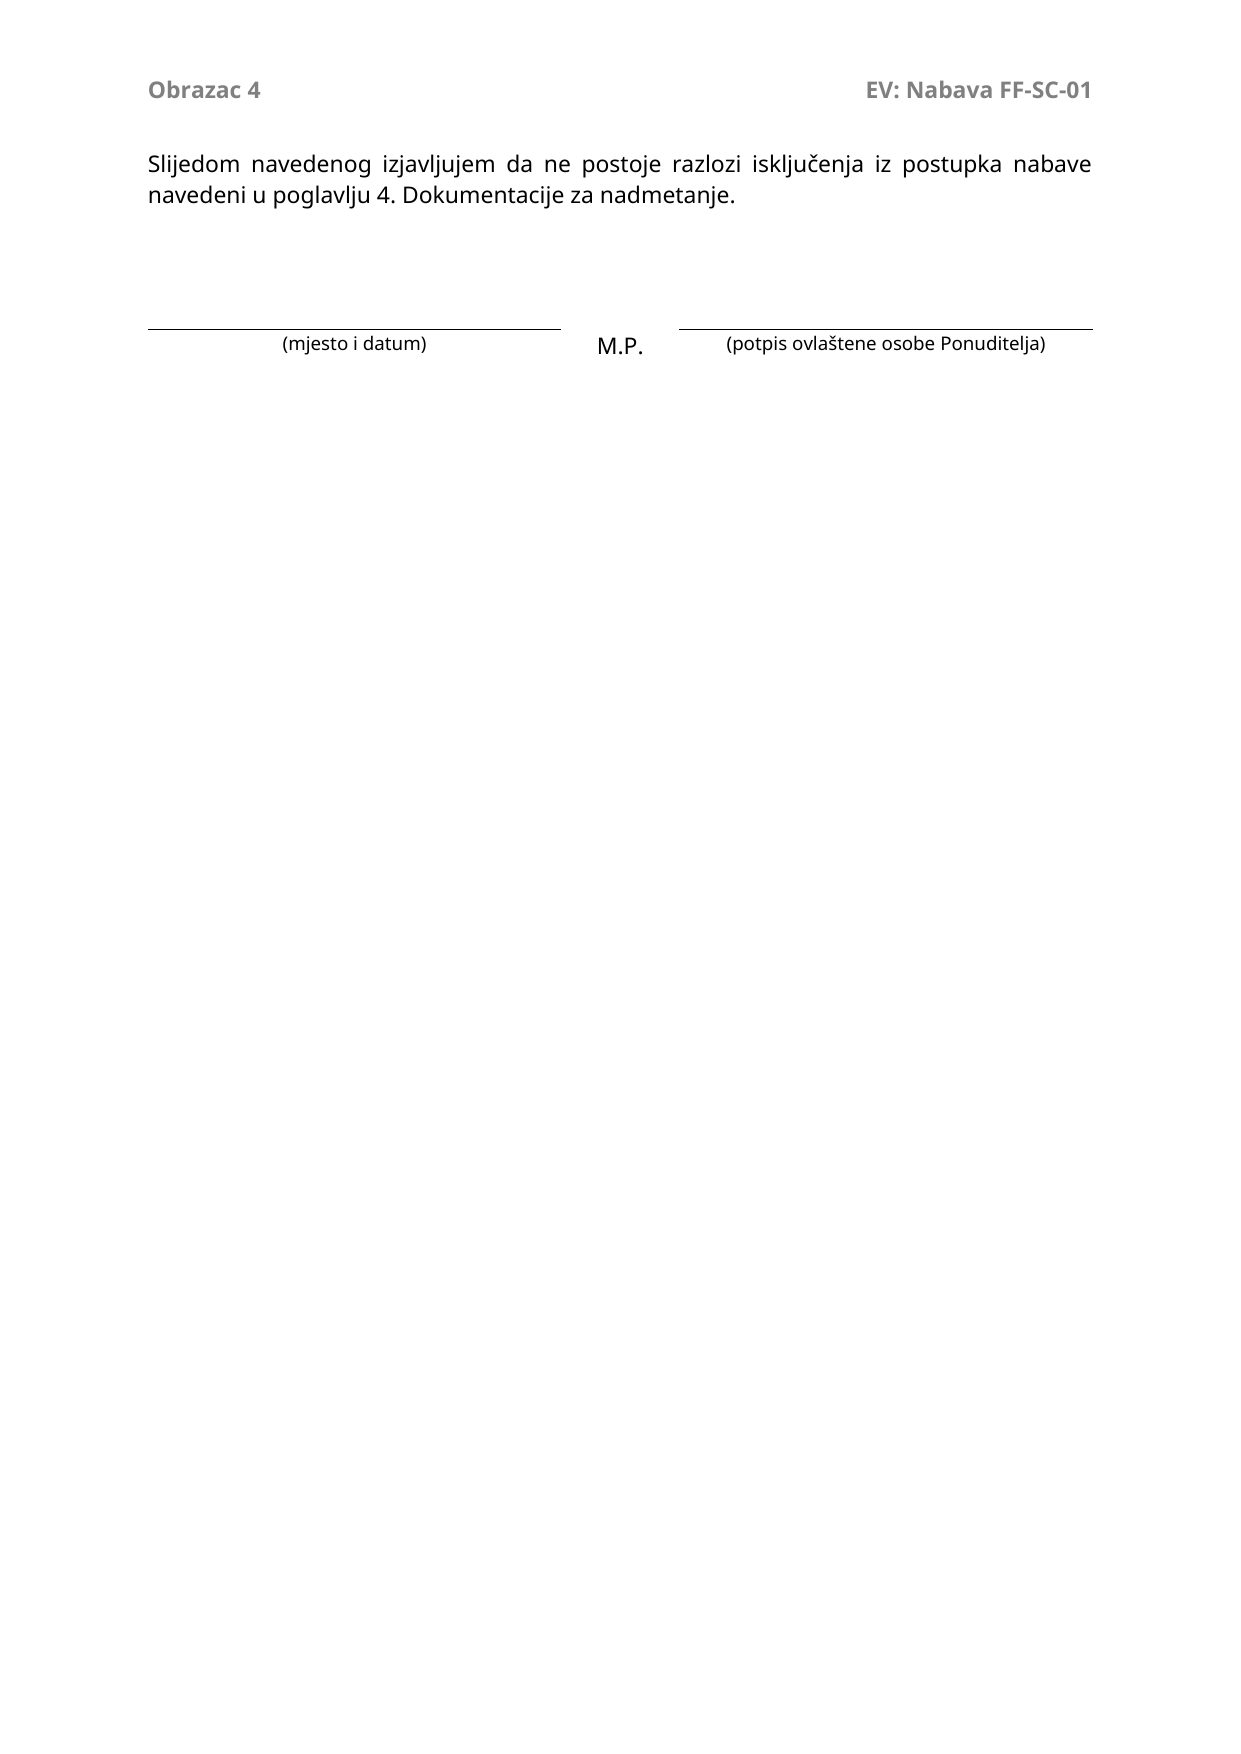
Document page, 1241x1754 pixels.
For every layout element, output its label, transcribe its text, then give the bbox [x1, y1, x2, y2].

table_header M.P. [561, 329, 679, 361]
table_header (potpis ovlaštene osobe Ponuditelja) [679, 330, 1093, 361]
text Slijedom navedenog izjavljujem da ne postoje razlozi isključenja iz postupka nabave navedeni u poglavlju 4. Dokumentacije za nadmetanje. [148, 148, 1093, 210]
table_header (mjesto i datum) [148, 330, 561, 361]
